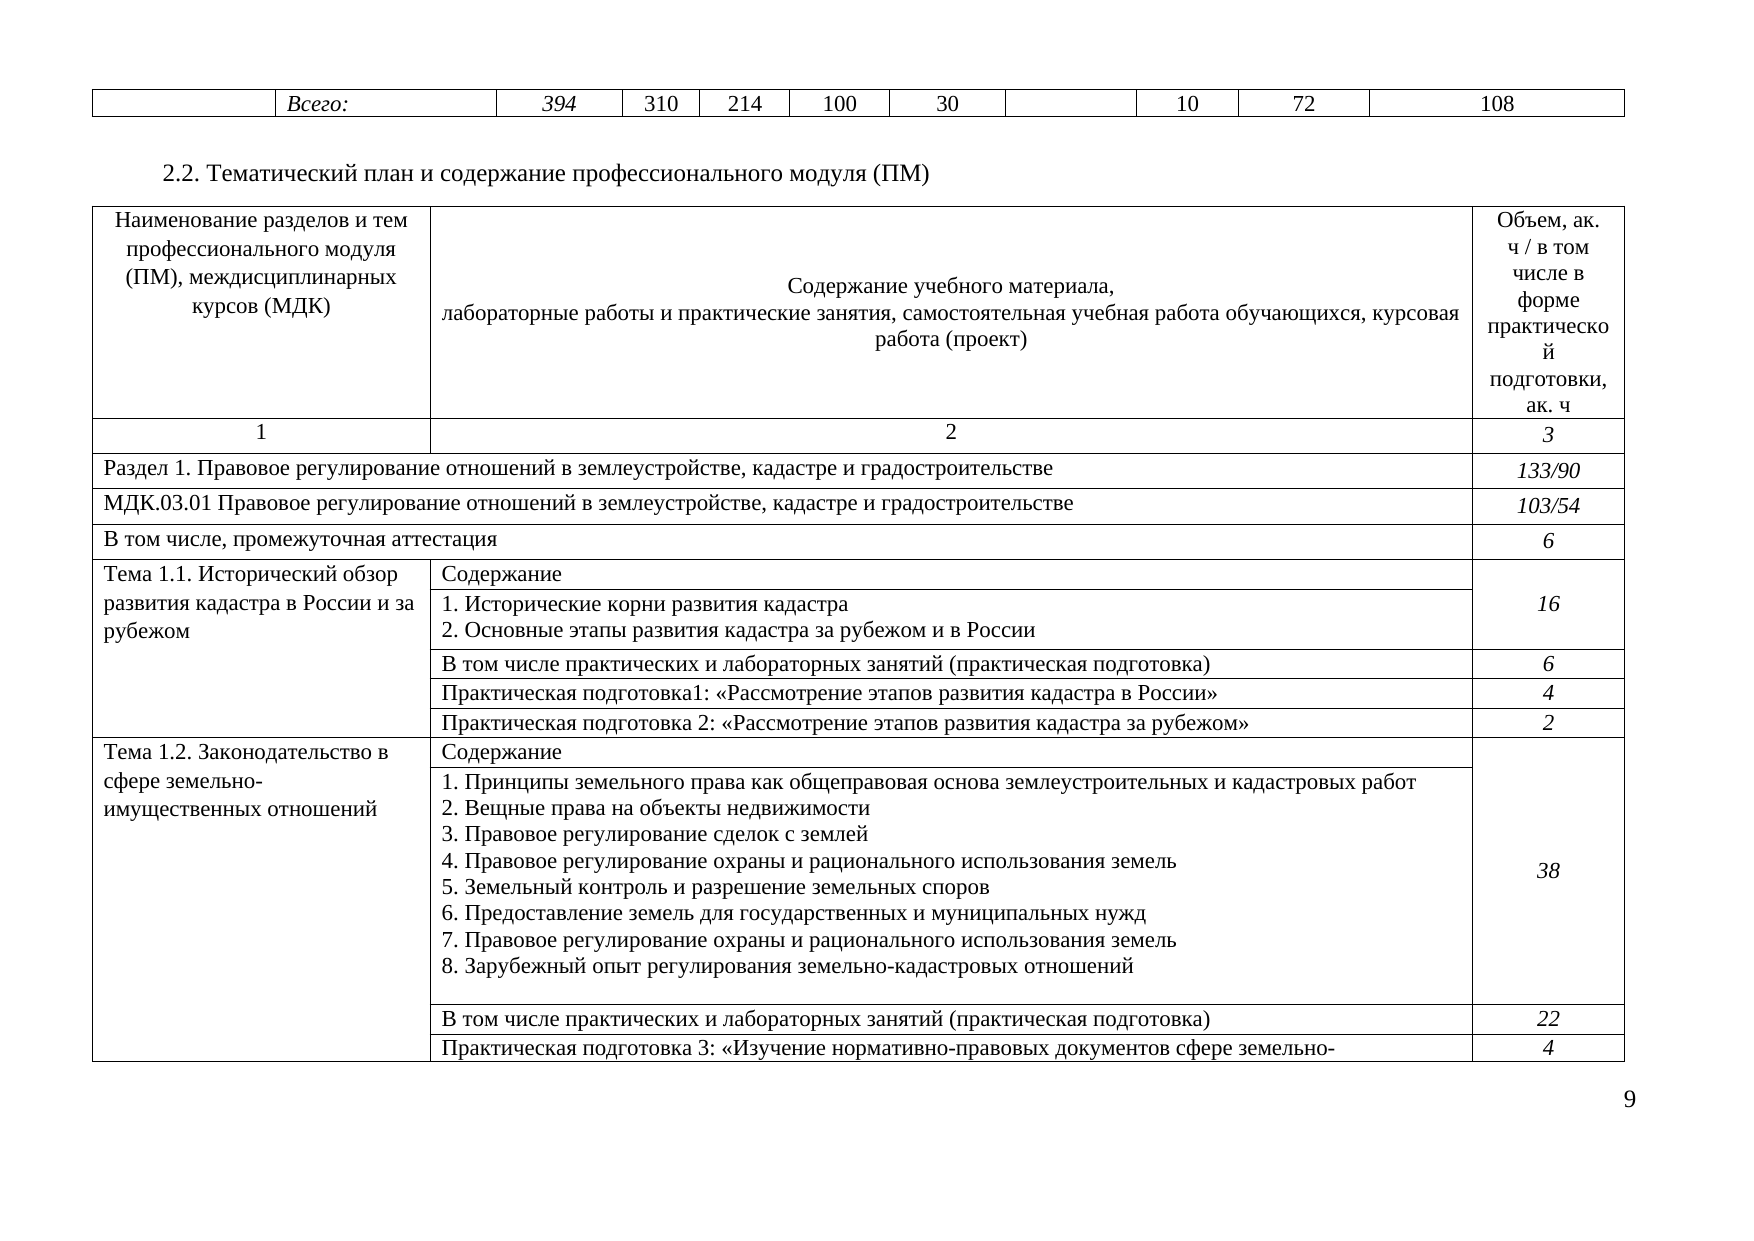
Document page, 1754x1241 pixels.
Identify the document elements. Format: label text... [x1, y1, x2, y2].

text 2.2. Тематический план и содержание профессионального модуля (ПМ) [103, 158, 1636, 187]
table_cell Всего: [276, 90, 496, 116]
table_cell 6 [1473, 650, 1624, 678]
table_cell 2 [1473, 709, 1624, 737]
table_cell Практическая подготовка1: «Рассмотрение этапов развития кадастра в России» [431, 679, 1472, 708]
table_cell 4 [1473, 1035, 1624, 1061]
table_cell [93, 90, 275, 116]
table_cell В том числе, промежуточная аттестация [93, 525, 1472, 559]
table_header Наименование разделов и тем профессионального модуля (ПМ), междисциплинарных курсов (МДК) [93, 207, 430, 417]
table_cell Содержание [431, 738, 1472, 767]
table_cell 3 [1473, 419, 1624, 453]
table_header Объем, ак. ч / в том числе в форме практической подготовки, ак. ч [1473, 207, 1624, 417]
table_cell В том числе практических и лабораторных занятий (практическая подготовка) [431, 1005, 1472, 1033]
table_cell 6 [1473, 525, 1624, 559]
table_cell 2 [431, 419, 1472, 453]
table_cell 1. Исторические корни развития кадастра 2. Основные этапы развития кадастра за рубежом и в России [431, 590, 1472, 649]
table_cell В том числе практических и лабораторных занятий (практическая подготовка) [431, 650, 1472, 678]
table_cell 22 [1473, 1005, 1624, 1033]
table_cell 394 [497, 90, 622, 116]
table_cell 16 [1473, 560, 1624, 649]
table_cell 10 [1137, 90, 1238, 116]
table_header Содержание учебного материала, лабораторные работы и практические занятия, самостоятельная учебная работа обучающихся, курсовая работа (проект) [431, 207, 1472, 417]
table_cell Раздел 1. Правовое регулирование отношений в землеустройстве, кадастре и градостроительстве [93, 454, 1472, 488]
table_cell 310 [623, 90, 699, 116]
table_cell 108 [1370, 90, 1624, 116]
table_cell 103/54 [1473, 489, 1624, 524]
table_cell 4 [1473, 679, 1624, 708]
table_cell Практическая подготовка 2: «Рассмотрение этапов развития кадастра за рубежом» [431, 709, 1472, 737]
table_cell [1006, 90, 1136, 116]
table_cell 72 [1239, 90, 1369, 116]
table_cell 214 [700, 90, 789, 116]
table_cell 133/90 [1473, 454, 1624, 488]
table_cell Тема 1.1. Исторический обзор развития кадастра в России и за рубежом [93, 560, 430, 737]
table_cell 1. Принципы земельного права как общеправовая основа землеустроительных и кадастровых работ 2. Вещные права на объекты недвижимости 3. Правовое регулирование сделок с землей 4. Правовое регулирование охраны и рационального использования земель 5. Земельный контроль и разрешение земельных споров 6. Предоставление земель для государственных и муниципальных нужд 7. Правовое регулирование охраны и рационального использования земель 8. Зарубежный опыт регулирования земельно-кадастровых отношений [431, 768, 1472, 1004]
table_cell 1 [93, 419, 430, 453]
table_cell Тема 1.2. Законодательство в сфере земельно-имущественных отношений [93, 738, 430, 1061]
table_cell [431, 1035, 1472, 1061]
table_cell 38 [1473, 738, 1624, 1004]
table_cell Содержание [431, 560, 1472, 588]
table_cell 30 [890, 90, 1005, 116]
table_cell 100 [790, 90, 889, 116]
table_cell МДК.03.01 Правовое регулирование отношений в землеустройстве, кадастре и градостроительстве [93, 489, 1472, 524]
